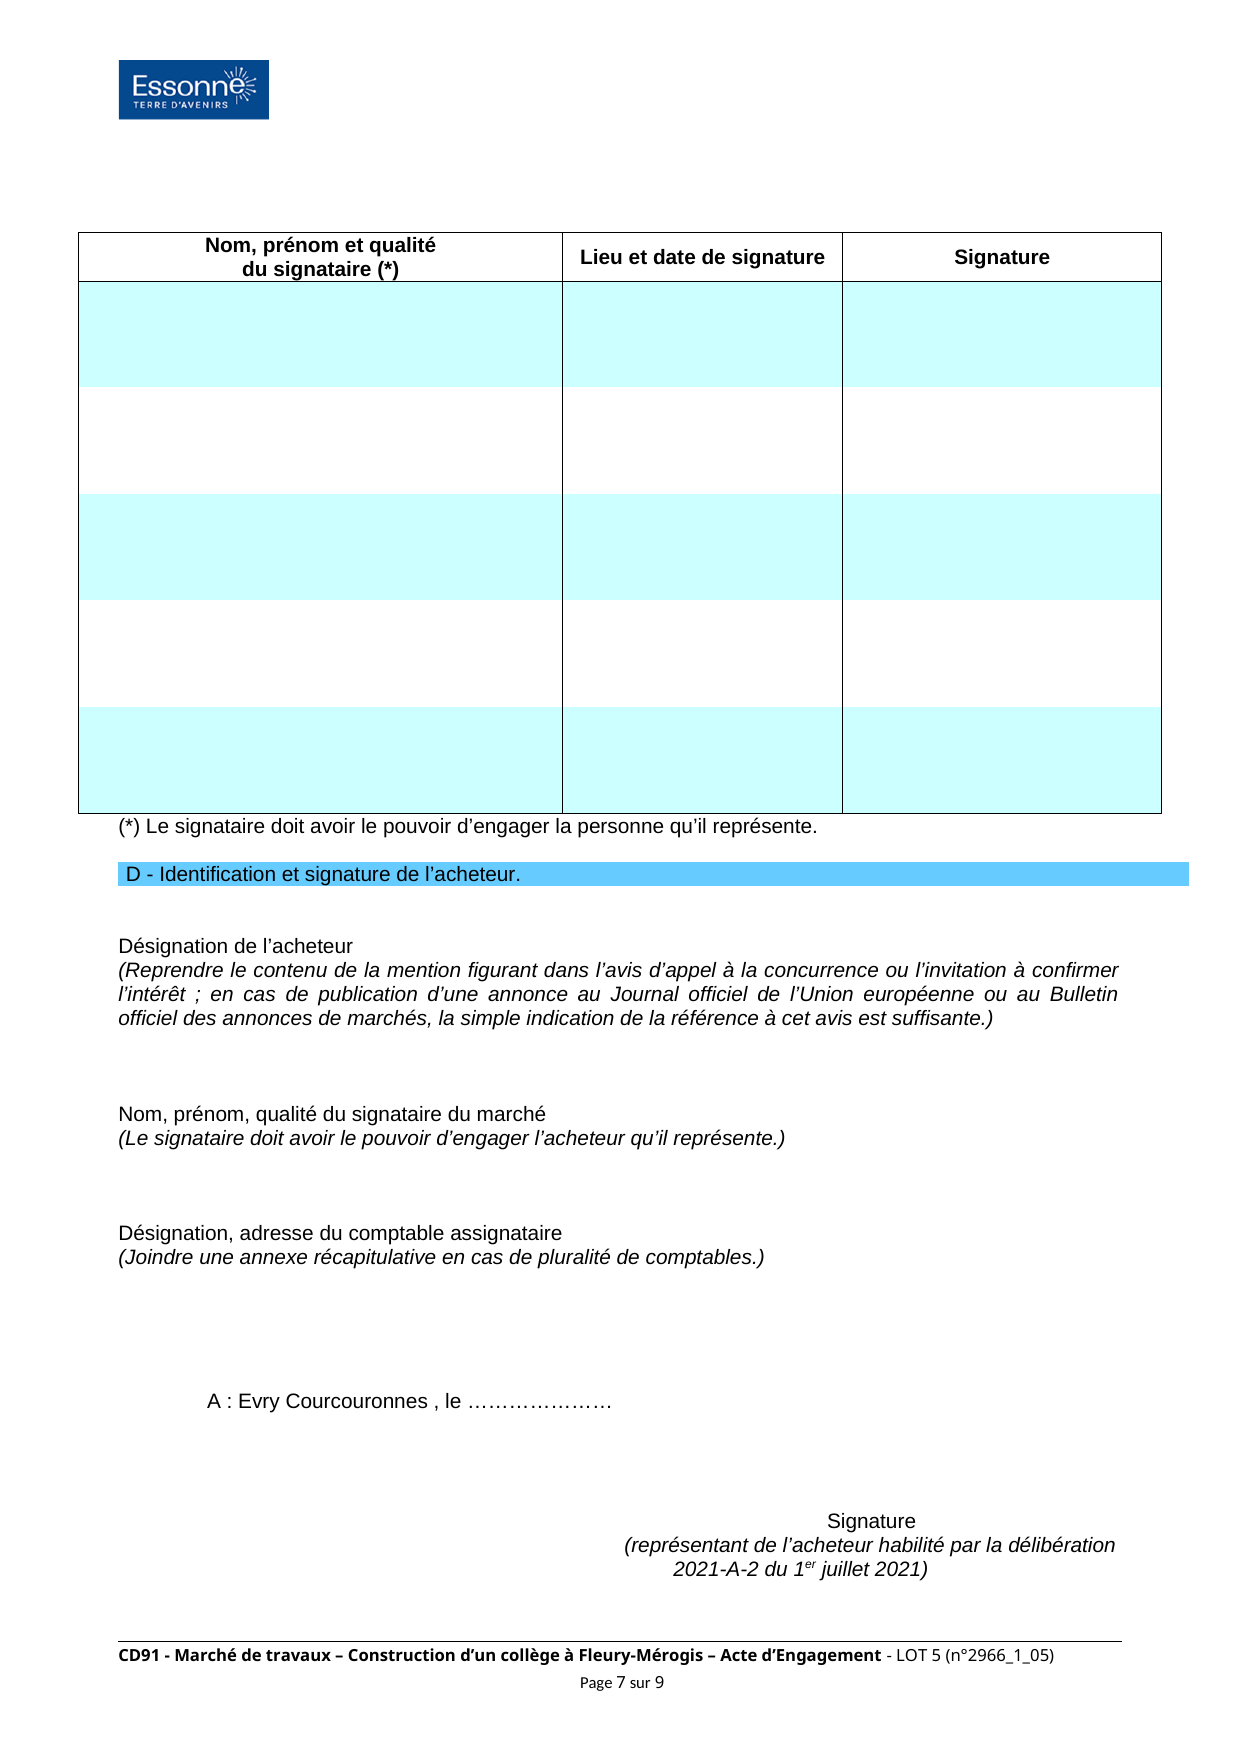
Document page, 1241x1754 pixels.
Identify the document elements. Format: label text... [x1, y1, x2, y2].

text (représentant de l’acheteur habilité par la délibération 2021-A-2 du 1er juillet 2021) 1er juillet 2021 [620, 1533, 1122, 1581]
text A : Evry Courcouronnes , le ………………… [118, 1389, 1122, 1413]
table_cell [79, 600, 562, 707]
table_cell [563, 282, 842, 387]
picture [118, 60, 269, 120]
table_header Nom, prénom et qualité du signataire (*) [79, 233, 562, 281]
text Désignation, adresse du comptable assignataire [118, 1221, 1122, 1245]
table_cell [563, 600, 842, 707]
table_header Lieu et date de signature [563, 233, 842, 281]
text (Joindre une annexe récapitulative en cas de pluralité de comptables.) [118, 1245, 1122, 1269]
table_cell [563, 494, 842, 600]
table_cell [563, 707, 842, 813]
table_cell [843, 707, 1161, 813]
text (*) Le signataire doit avoir le pouvoir d’engager la personne qu’il représente. [118, 814, 1122, 838]
table_cell [79, 282, 562, 387]
table_cell [563, 388, 842, 494]
table_cell [843, 282, 1161, 387]
table_cell [79, 388, 562, 494]
table_cell [79, 494, 562, 600]
subtitle Désignation de l’acheteur [118, 934, 1122, 958]
subtitle (Reprendre le contenu de la mention figurant dans l’avis d’appel à la concurrence ou l’invitation à confirmer l’intérêt ; en cas de publication d’une annonce au Journal officiel de l’Union européenne ou au Bulletin officiel des annonces de marchés, la simple indication de la référence à cet avis est suffisante.) [118, 958, 1122, 1029]
table_cell [843, 388, 1161, 494]
table_header Signature [843, 233, 1161, 281]
table_cell [843, 494, 1161, 600]
text Signature [827, 1509, 1122, 1533]
table_header D - Identification et signature de l’acheteur. [118, 862, 1189, 886]
text Nom, prénom, qualité du signataire du marché [118, 1101, 1122, 1125]
table_cell [79, 707, 562, 813]
table_cell [843, 600, 1161, 707]
text (Le signataire doit avoir le pouvoir d’engager l’acheteur qu’il représente.) [118, 1125, 1122, 1149]
